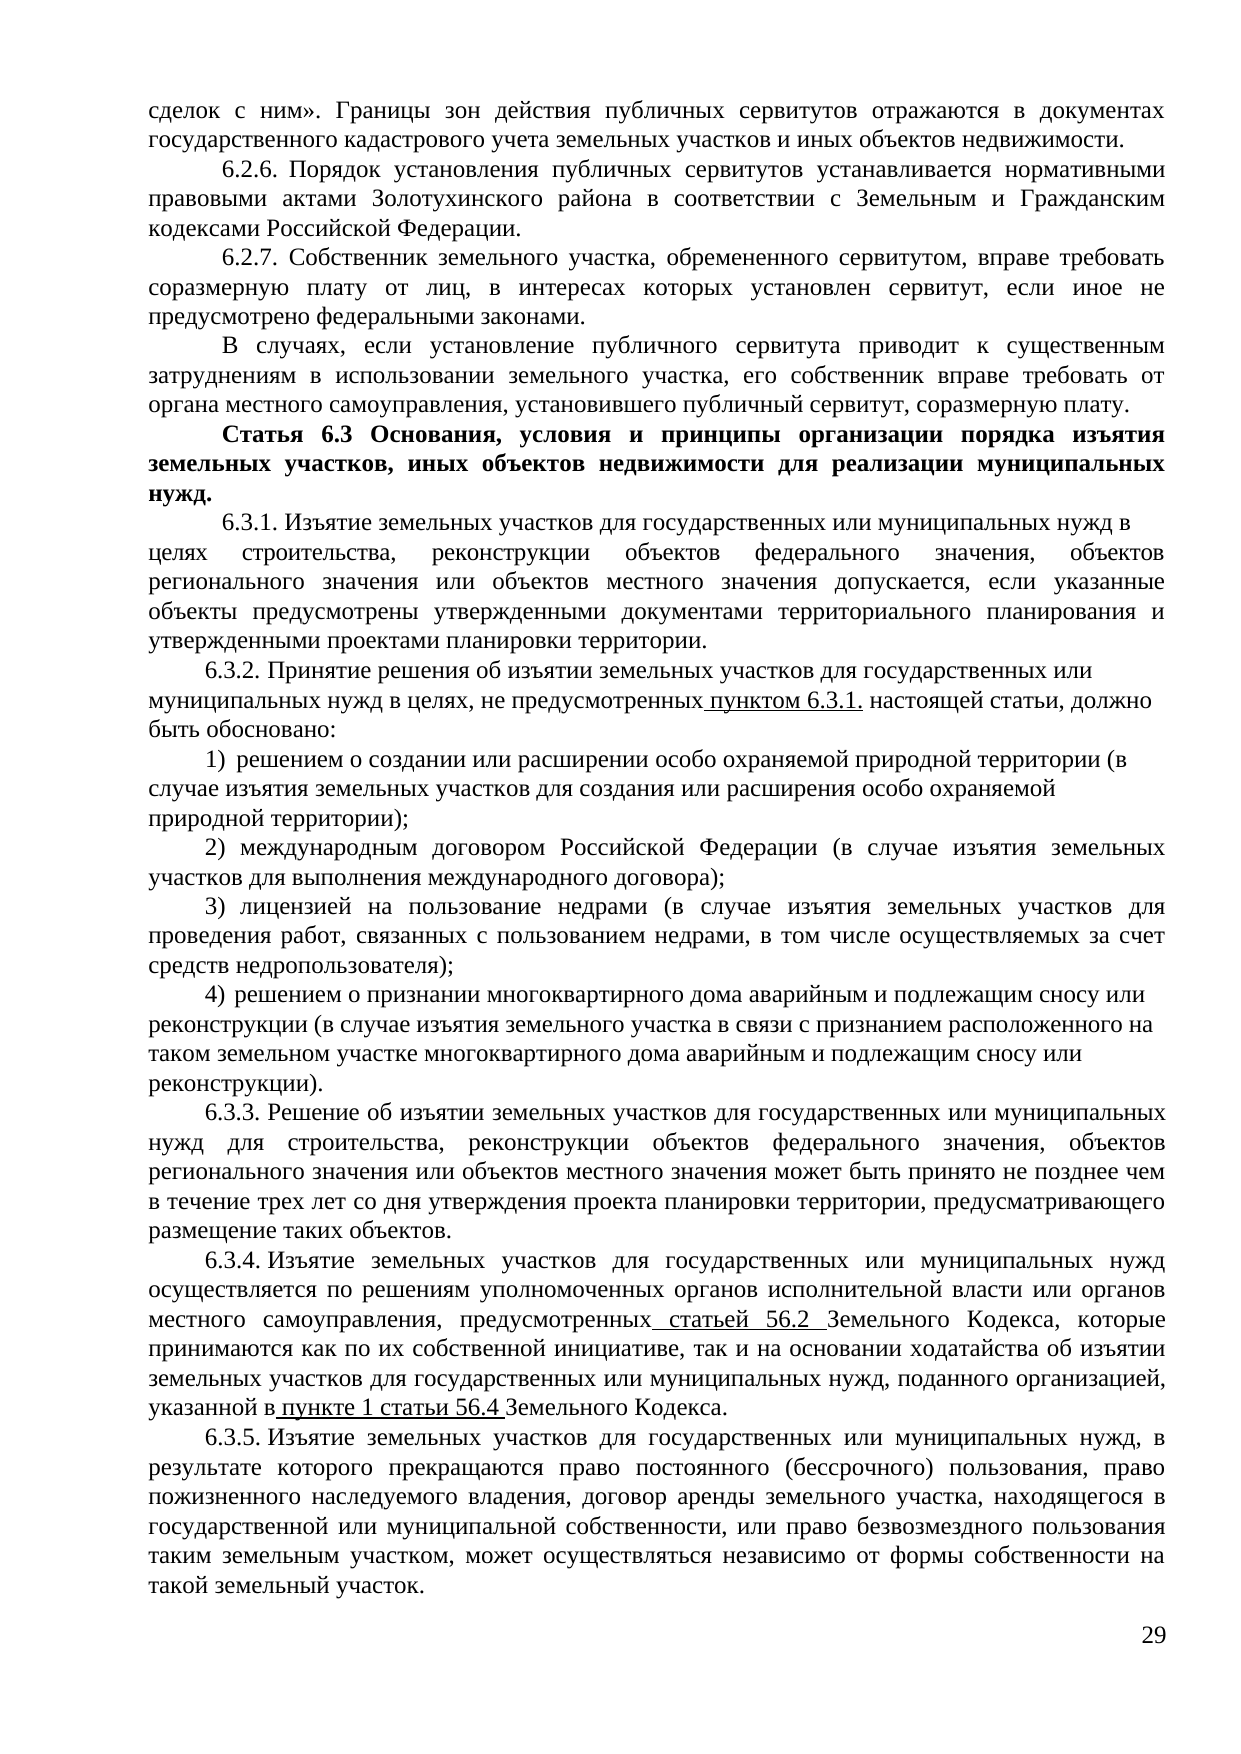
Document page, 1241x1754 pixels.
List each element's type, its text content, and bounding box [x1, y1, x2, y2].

text 6.3.1. Изъятие земельных участков для государственных или муниципальных нужд в целях строительства, реконструкции объектов федерального значения, объектов [148, 507, 1166, 566]
text 4) решением о признании многоквартирного дома аварийным и подлежащим сносу или реконструкции (в случае изъятия земельного участка в связи с признанием расположенного на таком земельном участке многоквартирного дома аварийным и подлежащим сносу или реконструкции). [148, 979, 1166, 1097]
list Собственник земельного участка, обремененного сервитутом, вправе требовать соразмерную плату от лиц, в интересах которых установлен сервитут, если иное не предусмотрено федеральными законами. [148, 242, 1166, 330]
list Изъятие земельных участков для государственных или муниципальных нужд, в результате которого прекращаются право постоянного (бессрочного) пользования, право пожизненного наследуемого владения, договор аренды земельного участка, находящегося в государственной или муниципальной собственности, или право безвозмездного пользования таким земельным участком, может осуществляться независимо от формы собственности на такой земельный участок. [148, 1422, 1166, 1599]
list лицензией на пользование недрами (в случае изъятия земельных участков для проведения работ, связанных с пользованием недрами, в том числе осуществляемых за счет средств недропользователя); [148, 891, 1166, 979]
text В случаях, если установление публичного сервитута приводит к существенным затруднениям в использовании земельного участка, его собственник вправе требовать от органа местного самоуправления, установившего публичный сервитут, соразмерную плату. [148, 330, 1166, 419]
list Решение об изъятии земельных участков для государственных или муниципальных нужд для строительства, реконструкции объектов федерального значения, объектов регионального значения или объектов местного значения может быть принято не позднее чем в течение трех лет со дня утверждения проекта планировки территории, предусматривающего размещение таких объектов. [148, 1097, 1166, 1245]
text 1) решением о создании или расширении особо охраняемой природной территории (в случае изъятия земельных участков для создания или расширения особо охраняемой природной территории); [148, 743, 1166, 832]
list Порядок установления публичных сервитутов устанавливается нормативными правовыми актами Золотухинского района в соответствии с Земельным и Гражданским кодексами Российской Федерации. [148, 153, 1166, 242]
text регионального значения или объектов местного значения допускается, если указанные объекты предусмотрены утвержденными документами территориального планирования и утвержденными проектами планировки территории. [148, 566, 1166, 654]
text 29 [148, 1620, 1166, 1649]
list Изъятие земельных участков для государственных или муниципальных нужд осуществляется по решениям уполномоченных органов исполнительной власти или органов местного самоуправления, предусмотренных статьей 56.2 Земельного Кодекса, которые принимаются как по их собственной инициативе, так и на основании ходатайства об изъятии земельных участков для государственных или муниципальных нужд, поданного организацией, указанной в пункте 1 статьи 56.4 Земельного Кодекса. [148, 1245, 1166, 1422]
text Статья 6.3 Основания, условия и принципы организации порядка изъятия земельных участков, иных объектов недвижимости для реализации муниципальных нужд. [148, 419, 1166, 507]
text сделок с ним». Границы зон действия публичных сервитутов отражаются в документах государственного кадастрового учета земельных участков и иных объектов недвижимости. [148, 94, 1166, 153]
list международным договором Российской Федерации (в случае изъятия земельных участков для выполнения международного договора); [148, 832, 1166, 891]
text 6.3.2. Принятие решения об изъятии земельных участков для государственных или муниципальных нужд в целях, не предусмотренных пунктом 6.3.1. настоящей статьи, должно быть обосновано: [148, 655, 1166, 743]
